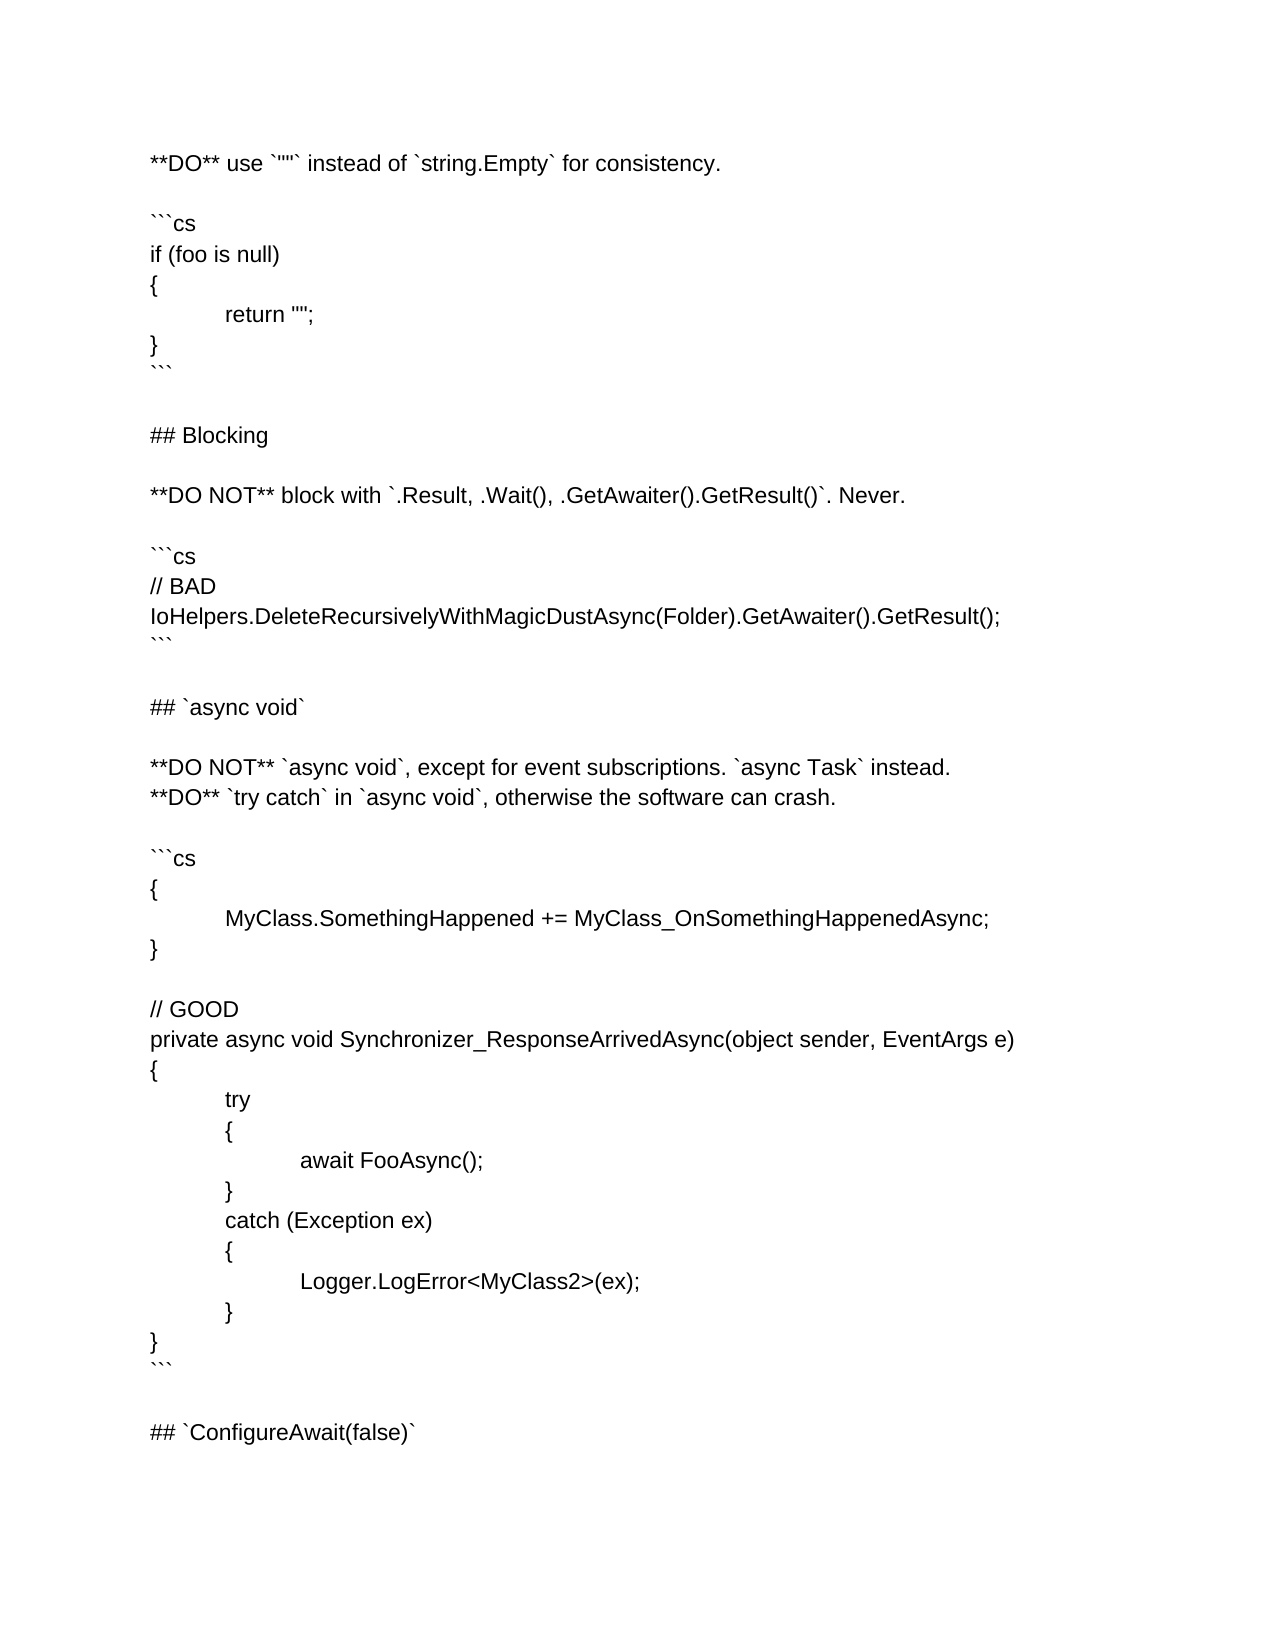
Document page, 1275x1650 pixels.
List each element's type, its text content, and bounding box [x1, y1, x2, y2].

text MyClass.SomethingHappened += MyClass_OnSomethingHappenedAsync; [150, 905, 1125, 932]
text ## `ConfigureAwait(false)` [150, 1419, 1125, 1445]
text // BAD [150, 573, 1125, 599]
text ## `async void` [150, 694, 1125, 720]
text ```cs [150, 210, 1125, 237]
text ## Blocking [150, 422, 1125, 448]
text } [150, 1177, 1125, 1203]
text ``` [150, 633, 1125, 660]
text await FooAsync(); [150, 1147, 1125, 1173]
text if (foo is null) [150, 241, 1125, 267]
text } [150, 331, 1125, 358]
text // GOOD [150, 996, 1125, 1022]
text **DO NOT** block with `.Result, .Wait(), .GetAwaiter().GetResult()`. Never. [150, 482, 1125, 509]
text } [150, 1328, 1125, 1354]
text { [150, 1056, 1125, 1083]
text { [150, 271, 1125, 297]
text IoHelpers.DeleteRecursivelyWithMagicDustAsync(Folder).GetAwaiter().GetResult(); [150, 603, 1125, 629]
text { [150, 875, 1125, 901]
text try [150, 1086, 1125, 1113]
text Logger.LogError<MyClass2>(ex); [150, 1268, 1125, 1294]
text ```cs [150, 845, 1125, 871]
text ```cs [150, 543, 1125, 569]
text { [150, 1117, 1125, 1143]
text **DO NOT** `async void`, except for event subscriptions. `async Task` instead. [150, 754, 1125, 781]
text **DO** use `""` instead of `string.Empty` for consistency. [150, 150, 1125, 176]
text catch (Exception ex) [150, 1207, 1125, 1234]
text { [150, 1237, 1125, 1264]
text ``` [150, 1358, 1125, 1385]
text ``` [150, 361, 1125, 388]
text } [150, 1298, 1125, 1324]
text **DO** `try catch` in `async void`, otherwise the software can crash. [150, 784, 1125, 811]
text return ""; [150, 301, 1125, 327]
text } [150, 935, 1125, 962]
text private async void Synchronizer_ResponseArrivedAsync(object sender, EventArgs e) [150, 1026, 1125, 1052]
